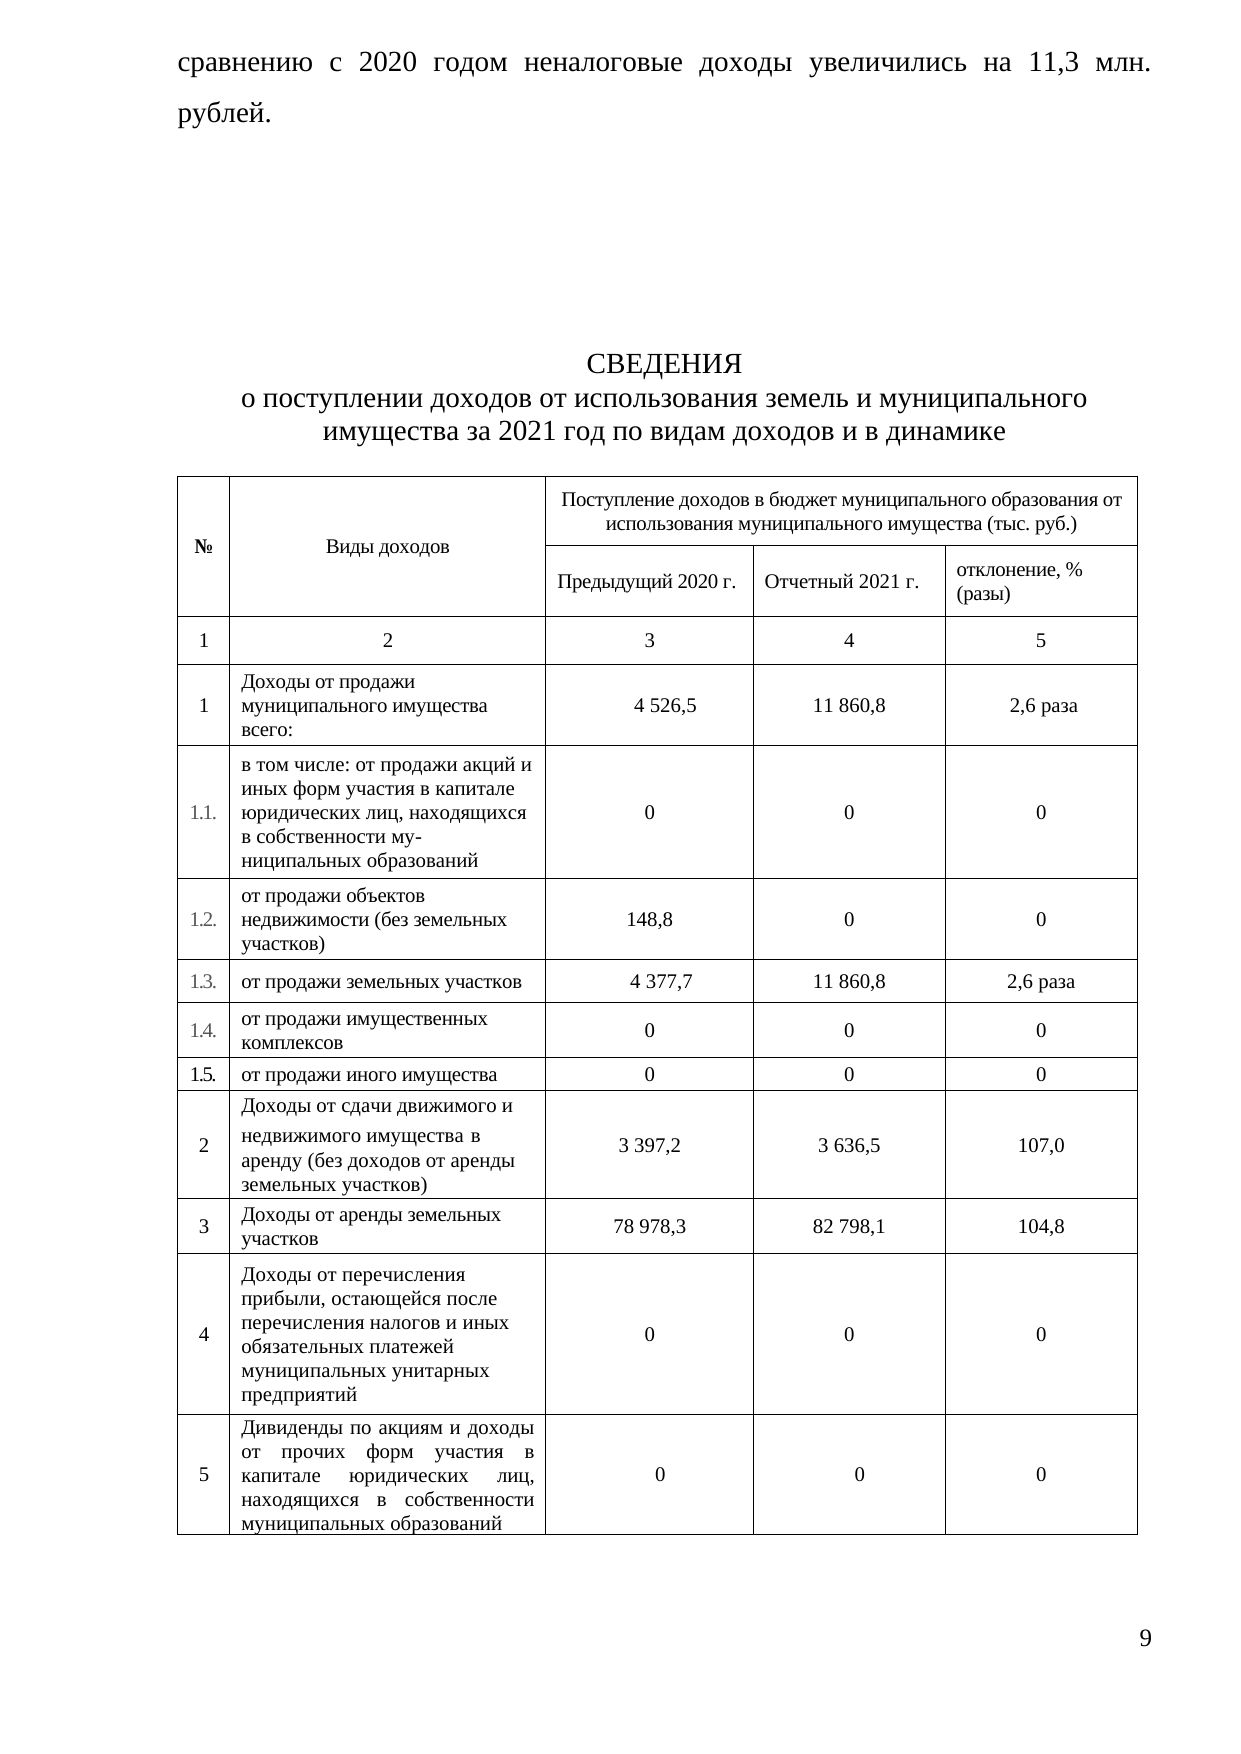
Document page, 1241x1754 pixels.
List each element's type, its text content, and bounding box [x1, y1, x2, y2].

table_cell 0 [946, 879, 1137, 959]
table_cell от продажи имущественных комплексов [230, 1003, 545, 1057]
table_cell 3 [178, 1199, 229, 1253]
table_cell Доходы от продажи муниципального имущества всего: [230, 665, 545, 745]
table_cell 4 [754, 617, 945, 664]
table_cell 107,0 [946, 1091, 1137, 1198]
table_cell 3 397,2 [546, 1091, 753, 1198]
table_cell 0 [546, 1415, 753, 1534]
table_cell 0 [546, 1254, 753, 1414]
table_cell 2 [230, 617, 545, 664]
table_cell 0 [754, 1254, 945, 1414]
table_cell 0 [754, 879, 945, 959]
table_cell 0 [546, 746, 753, 878]
table_cell 148,8 [546, 879, 753, 959]
table_cell 0 [754, 746, 945, 878]
table_cell 82 798,1 [754, 1199, 945, 1253]
table_header Поступление доходов в бюджет муниципального образования от использования муниципального имущества (тыс. руб.) [546, 477, 1137, 545]
table_cell 1.3. [178, 960, 229, 1002]
table_cell 1 [178, 665, 229, 745]
table_cell 11 860,8 [754, 665, 945, 745]
table_cell Дивиденды по акциям и доходы от прочих форм участия в капитале юридических лиц, находящихся в собственности муниципальных образований [230, 1415, 545, 1534]
table_cell 5 [178, 1415, 229, 1534]
table_cell 4 [178, 1254, 229, 1414]
table_cell 0 [754, 1415, 945, 1534]
table_header № [178, 477, 229, 616]
table_cell Доходы от сдачи движимого и недвижимого имущества в аренду (без доходов от аренды земельных участков) [230, 1091, 545, 1198]
table_cell 0 [946, 1415, 1137, 1534]
table_cell 5 [946, 617, 1137, 664]
table_cell 4 526,5 [546, 665, 753, 745]
table_cell 2,6 раза [946, 960, 1137, 1002]
text о поступлении доходов от использования земель и муниципального имущества за 2021 год по видам доходов и в динамике [177, 380, 1152, 447]
table_cell 0 [546, 1003, 753, 1057]
table_cell 0 [946, 1254, 1137, 1414]
table_cell 3 636,5 [754, 1091, 945, 1198]
table_cell 1.1. [178, 746, 229, 878]
table_cell 2 [178, 1091, 229, 1198]
table_cell Предыдущий 2020 г. [546, 546, 753, 616]
table_cell 3 [546, 617, 753, 664]
table_cell 1.5. [178, 1058, 229, 1090]
table_cell Доходы от аренды земельных участков [230, 1199, 545, 1253]
table_cell отклонение, % (разы) [946, 546, 1137, 616]
table_cell 11 860,8 [754, 960, 945, 1002]
table_cell 0 [946, 1058, 1137, 1090]
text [177, 44, 1152, 128]
text СВЕДЕНИЯ [177, 346, 1152, 380]
table_cell от продажи объектов недвижимости (без земельных участков) [230, 879, 545, 959]
table_cell 0 [754, 1003, 945, 1057]
table_cell 1.4. [178, 1003, 229, 1057]
table_cell 4 377,7 [546, 960, 753, 1002]
table_cell 1 [178, 617, 229, 664]
table_cell 2,6 раза [946, 665, 1137, 745]
table_cell 0 [946, 1003, 1137, 1057]
table_cell 1.2. [178, 879, 229, 959]
table_cell от продажи иного имущества [230, 1058, 545, 1090]
table_cell в том числе: от продажи акций и иных форм участия в капитале юридических лиц, находящихся в собственности муниципальных образований [230, 746, 545, 878]
table_cell от продажи земельных участков [230, 960, 545, 1002]
table_cell 0 [946, 746, 1137, 878]
table_header Виды доходов [230, 477, 545, 616]
table_cell 0 [546, 1058, 753, 1090]
table_cell 0 [754, 1058, 945, 1090]
table_cell Доходы от перечисления прибыли, остающейся после перечисления налогов и иных обязательных платежей муниципальных унитарных предприятий [230, 1254, 545, 1414]
table_cell Отчетный 2021 г. [754, 546, 945, 616]
table_cell 78 978,3 [546, 1199, 753, 1253]
table_cell 104,8 [946, 1199, 1137, 1253]
